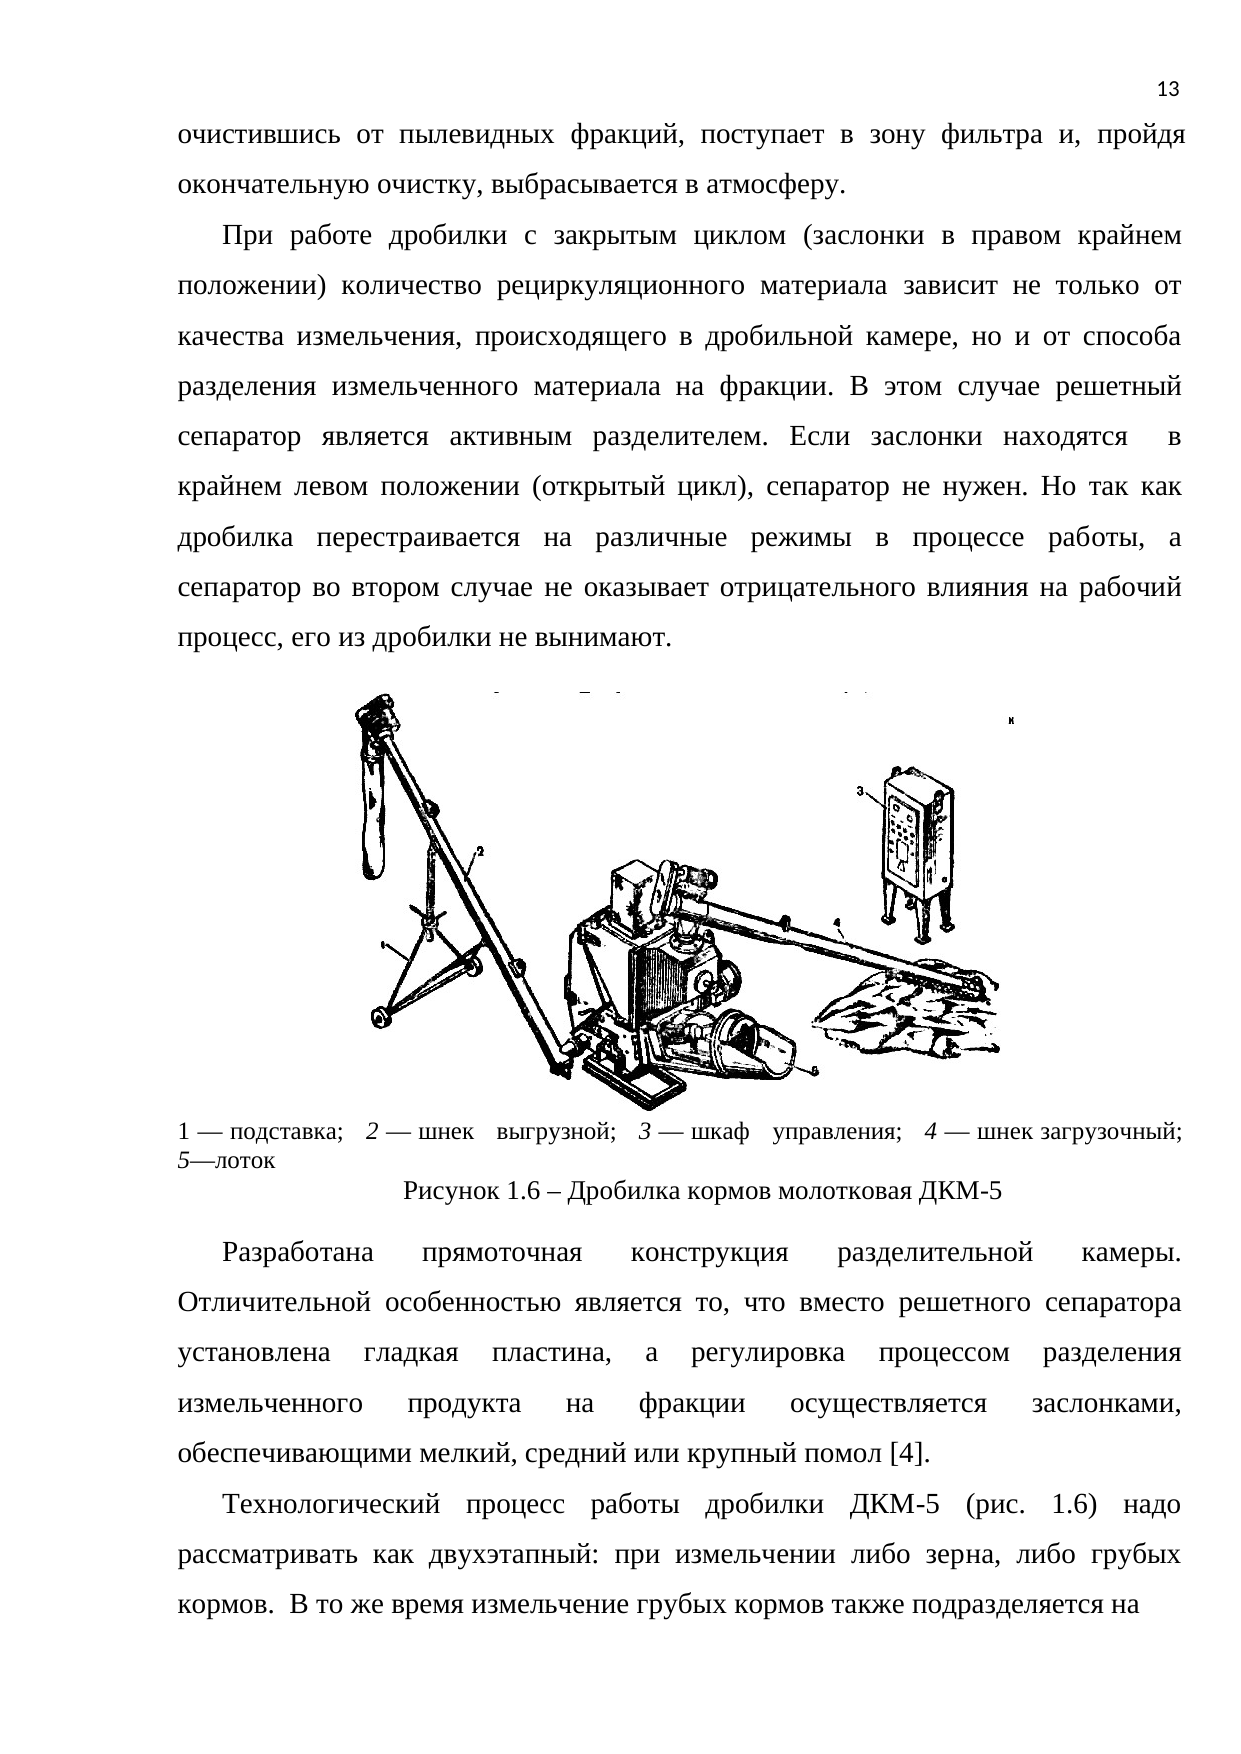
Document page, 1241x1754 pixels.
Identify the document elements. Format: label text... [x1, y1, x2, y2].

text очистившись от пылевидных фракций, поступает в зону фильтра и, пройдя окончательную очистку, выбрасывается в атмосферу. [177, 116, 1192, 200]
text Разработана прямоточная конструкция разделительной камеры. Отличительной особенностью является то, что вместо решетного сепаратора установлена гладкая пластина, а регулировка процессом разделения измельченного продукта на фракции осуществляется заслонками, обеспечивающими мелкий, средний или крупный помол [4]. [177, 1234, 1182, 1469]
text Технологический процесс работы дробилки ДКМ-5 (рис. 1.6) надо рассматривать как двухэтапный: при измельчении либо зерна, либо грубых кормов. В то же время измельчение грубых кормов также подразделяется на [177, 1486, 1182, 1619]
text 5—лоток [177, 1145, 1192, 1174]
text 1 — подставка; 2 — шнек выгрузной; 3 — шкаф управления; 4 — шнек загрузочный; [177, 1116, 1192, 1145]
text Рисунок 1.6 – Дробилка кормов молотковая ДКМ-5 [403, 1174, 1192, 1205]
text При работе дробилки с закрытым циклом (заслонки в правом крайнем положении) количество рециркуляционного материала зависит не только от качества измельчения, происходящего в дробильной камере, но и от способа разделения измельченного материала на фракции. В этом случае решетный сепаратор является активным разделителем. Если заслонки находятся в крайнем левом положении (открытый цикл), сепаратор не нужен. Но так как дробилка перестраивается на различные режимы в процессе работы, а сепаратор во втором случае не оказывает отрицательного влияния на рабочий процесс, его из дробилки не вынимают. [177, 217, 1182, 653]
picture [355, 692, 1014, 1111]
